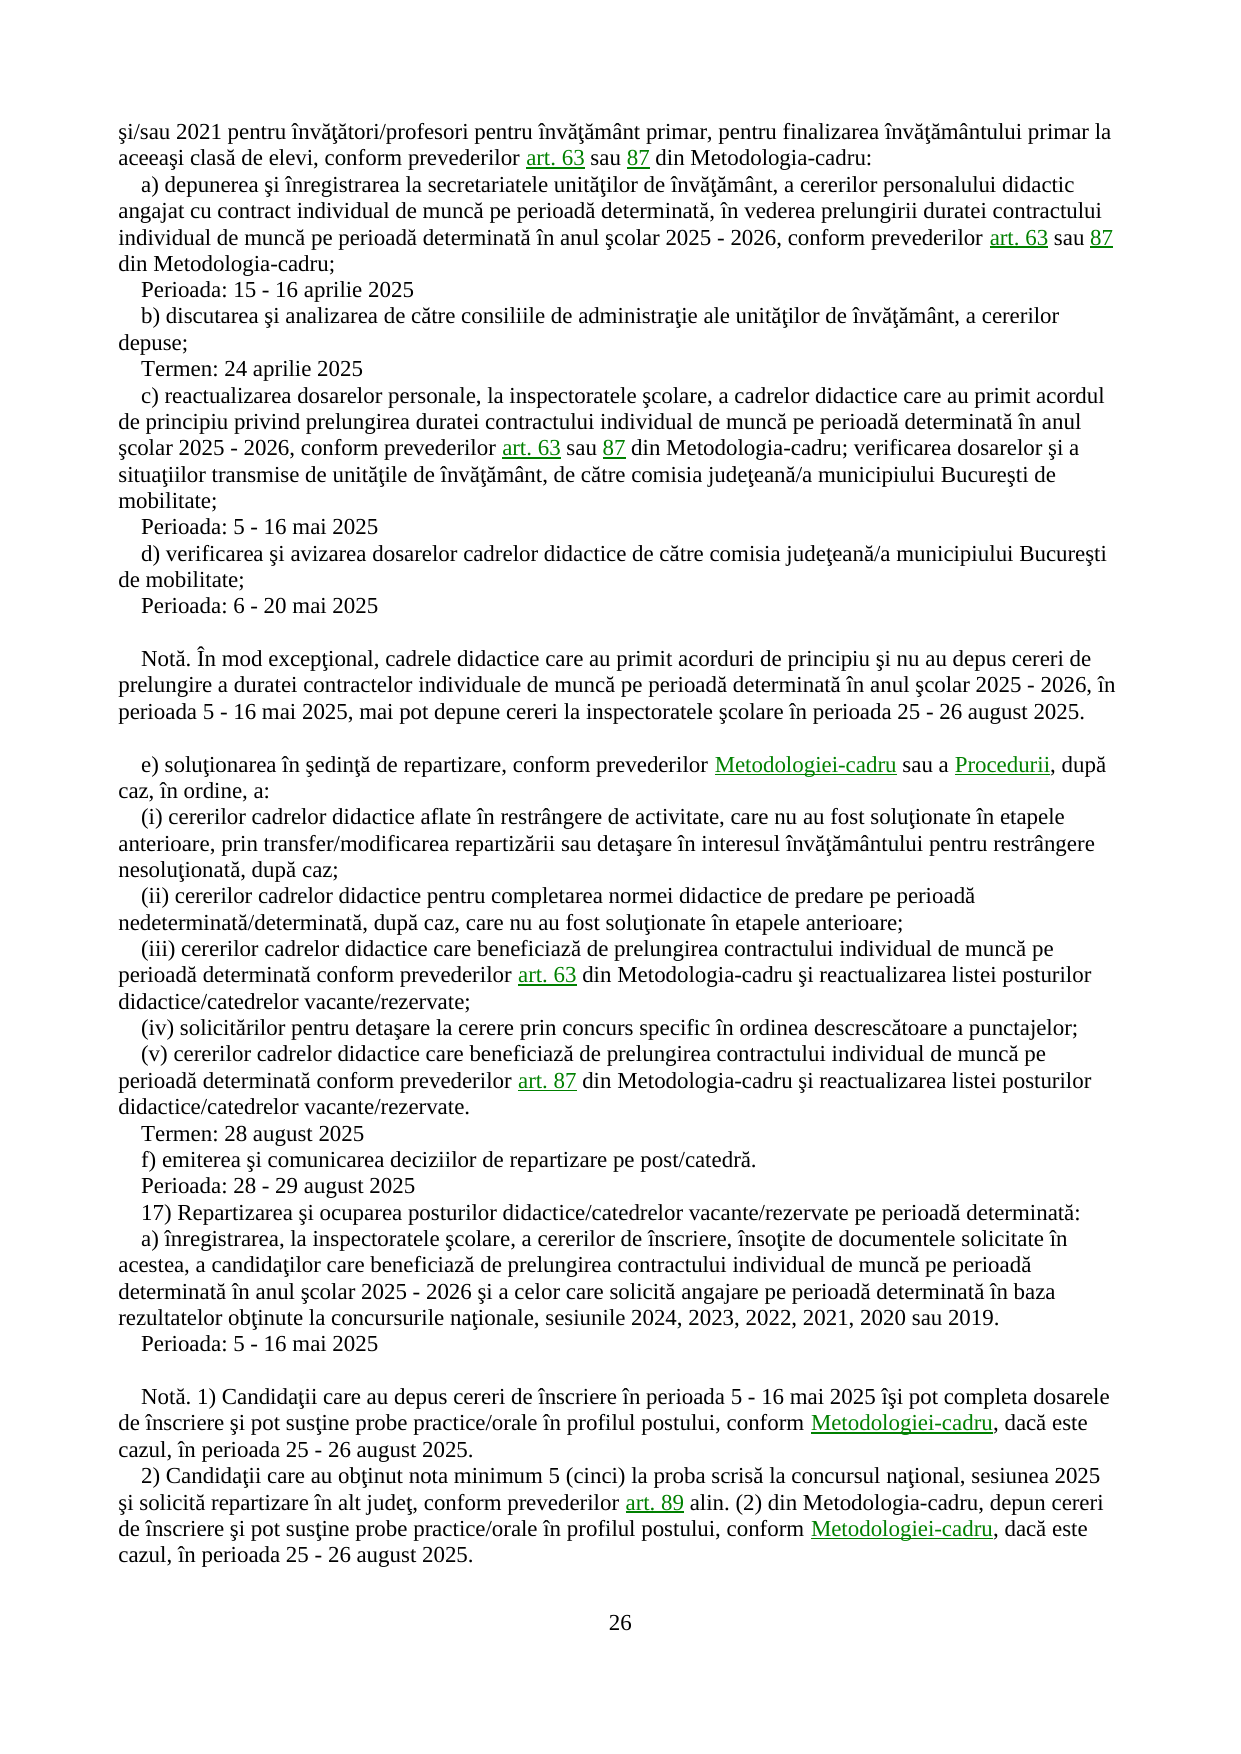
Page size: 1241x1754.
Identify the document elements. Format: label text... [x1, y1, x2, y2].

text a) depunerea şi înregistrarea la secretariatele unităţilor de învăţământ, a cererilor personalului didactic angajat cu contract individual de muncă pe perioadă determinată, în vederea prelungirii duratei contractului individual de muncă pe perioadă determinată în anul şcolar 2025 - 2026, conform prevederilor art. 63 sau 87 din Metodologia-cadru; [118, 171, 1122, 276]
text a) înregistrarea, la inspectoratele şcolare, a cererilor de înscriere, însoţite de documentele solicitate în acestea, a candidaţilor care beneficiază de prelungirea contractului individual de muncă pe perioadă determinată în anul şcolar 2025 - 2026 şi a celor care solicită angajare pe perioadă determinată în baza rezultatelor obţinute la concursurile naţionale, sesiunile 2024, 2023, 2022, 2021, 2020 sau 2019. [118, 1225, 1122, 1330]
text c) reactualizarea dosarelor personale, la inspectoratele şcolare, a cadrelor didactice care au primit acordul de principiu privind prelungirea duratei contractului individual de muncă pe perioadă determinată în anul şcolar 2025 - 2026, conform prevederilor art. 63 sau 87 din Metodologia-cadru; verificarea dosarelor şi a situaţiilor transmise de unităţile de învăţământ, de către comisia judeţeană/a municipiului Bucureşti de mobilitate; [118, 382, 1122, 513]
text Perioada: 28 - 29 august 2025 [118, 1172, 1122, 1199]
text Perioada: 5 - 16 mai 2025 [118, 1330, 1122, 1357]
text 2) Candidaţii care au obţinut nota minimum 5 (cinci) la proba scrisă la concursul naţional, sesiunea 2025 şi solicită repartizare în alt judeţ, conform prevederilor art. 89 alin. (2) din Metodologia-cadru, depun cereri de înscriere şi pot susţine probe practice/orale în profilul postului, conform Metodologiei-cadru, dacă este cazul, în perioada 25 - 26 august 2025. [118, 1462, 1122, 1568]
text 17) Repartizarea şi ocuparea posturilor didactice/catedrelor vacante/rezervate pe perioadă determinată: [118, 1199, 1122, 1225]
text d) verificarea şi avizarea dosarelor cadrelor didactice de către comisia judeţeană/a municipiului Bucureşti de mobilitate; [118, 540, 1122, 592]
text (ii) cererilor cadrelor didactice pentru completarea normei didactice de predare pe perioadă nedeterminată/determinată, după caz, care nu au fost soluţionate în etapele anterioare; [118, 882, 1122, 935]
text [118, 118, 1122, 171]
text (iv) solicitărilor pentru detaşare la cerere prin concurs specific în ordinea descrescătoare a punctajelor; [118, 1014, 1122, 1041]
text (v) cererilor cadrelor didactice care beneficiază de prelungirea contractului individual de muncă pe perioadă determinată conform prevederilor art. 87 din Metodologia-cadru şi reactualizarea listei posturilor didactice/catedrelor vacante/rezervate. [118, 1041, 1122, 1119]
text (i) cererilor cadrelor didactice aflate în restrângere de activitate, care nu au fost soluţionate în etapele anterioare, prin transfer/modificarea repartizării sau detaşare în interesul învăţământului pentru restrângere nesoluţionată, după caz; [118, 803, 1122, 882]
text f) emiterea şi comunicarea deciziilor de repartizare pe post/catedră. [118, 1146, 1122, 1172]
text Termen: 24 aprilie 2025 [118, 355, 1122, 382]
text Perioada: 6 - 20 mai 2025 [118, 592, 1122, 619]
text e) soluţionarea în şedinţă de repartizare, conform prevederilor Metodologiei-cadru sau a Procedurii, după caz, în ordine, a: [118, 751, 1122, 803]
text Notă. În mod excepţional, cadrele didactice care au primit acorduri de principiu şi nu au depus cereri de prelungire a duratei contractelor individuale de muncă pe perioadă determinată în anul şcolar 2025 - 2026, în perioada 5 - 16 mai 2025, mai pot depune cereri la inspectoratele şcolare în perioada 25 - 26 august 2025. [118, 645, 1122, 724]
text Perioada: 5 - 16 mai 2025 [118, 513, 1122, 540]
text b) discutarea şi analizarea de către consiliile de administraţie ale unităţilor de învăţământ, a cererilor depuse; [118, 303, 1122, 355]
text (iii) cererilor cadrelor didactice care beneficiază de prelungirea contractului individual de muncă pe perioadă determinată conform prevederilor art. 63 din Metodologia-cadru şi reactualizarea listei posturilor didactice/catedrelor vacante/rezervate; [118, 935, 1122, 1014]
text Termen: 28 august 2025 [118, 1119, 1122, 1146]
text Notă. 1) Candidaţii care au depus cereri de înscriere în perioada 5 - 16 mai 2025 îşi pot completa dosarele de înscriere şi pot susţine probe practice/orale în profilul postului, conform Metodologiei-cadru, dacă este cazul, în perioada 25 - 26 august 2025. [118, 1383, 1122, 1462]
text Perioada: 15 - 16 aprilie 2025 [118, 276, 1122, 303]
